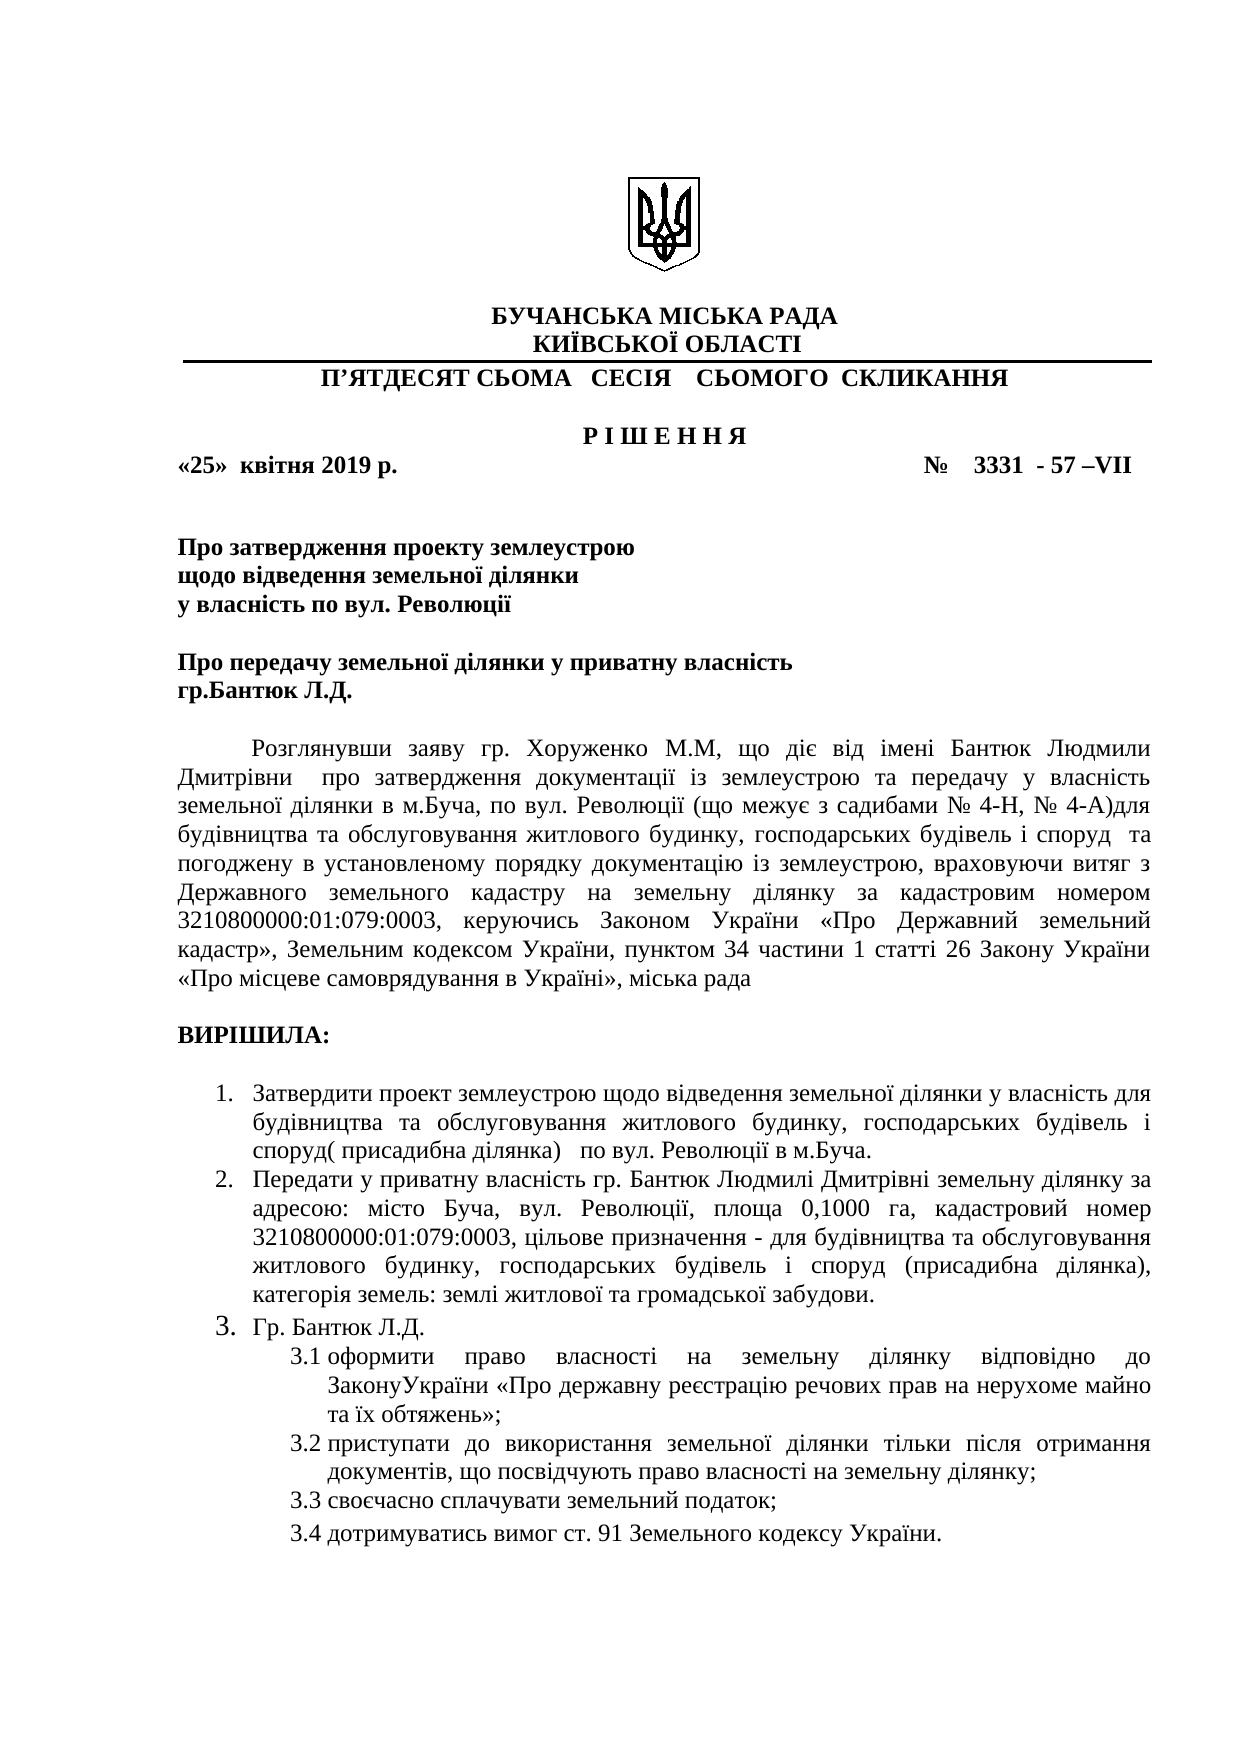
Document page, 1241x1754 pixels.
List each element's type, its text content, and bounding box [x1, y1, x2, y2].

text гр.Бантюк Л.Д. [177, 675, 1152, 704]
text Про затвердження проекту землеустрою [177, 532, 1152, 560]
text щодо відведення земельної ділянки [177, 560, 1152, 589]
list оформити право власності на земельну ділянку відповідно до ЗаконуУкраїни «Про державну реєстрацію речових прав на нерухоме майно та їх обтяжень»; [290, 1341, 1152, 1428]
text «25» квітня 2019 р. № 3331 - 57 –VІІ [177, 450, 1152, 478]
text Розглянувши заяву гр. Хоруженко М.М, що діє від імені Бантюк Людмили Дмитрівни про затвердження документації із землеустрою та передачу у власність земельної ділянки в м.Буча, по вул. Революції (що межує з садибами № 4-Н, № 4-А)для будівництва та обслуговування житлового будинку, господарських будівель і споруд та погоджену в установленому порядку документацію із землеустрою, враховуючи витяг з Державного земельного кадастру на земельну ділянку за кадастровим номером 3210800000:01:079:0003, керуючись Законом України «Про Державний земельний кадастр», Земельним кодексом України, пунктом 34 частини 1 статті 26 Закону України «Про місцеве самоврядування в Україні», міська рада [177, 733, 1152, 992]
text БУЧАНСЬКА МІСЬКА РАДА [177, 301, 1152, 329]
list Передати у приватну власність гр. Бантюк Людмилі Дмитрівні земельну ділянку за адресою: місто Буча, вул. Революції, площа 0,1000 га, кадастровий номер 3210800000:01:079:0003, цільове призначення - для будівництва та обслуговування житлового будинку, господарських будівель і споруд (присадибна ділянка), категорія земель: землі житлової та громадської забудови. [215, 1164, 1152, 1308]
text у власність по вул. Революції [177, 589, 1152, 618]
text КИЇВСЬКОЇ ОБЛАСТІ [183, 329, 1152, 360]
list приступати до використання земельної ділянки тільки після отримання документів, що посвідчують право власності на земельну ділянку; [290, 1428, 1152, 1485]
list Гр. Бантюк Л.Д. [215, 1308, 1152, 1341]
list дотримуватись вимог ст. 91 Земельного кодексу України. [290, 1518, 1152, 1547]
text Р І Ш Е Н Н Я [177, 421, 1152, 450]
list Затвердити проект землеустрою щодо відведення земельної ділянки у власність для будівництва та обслуговування житлового будинку, господарських будівель і споруд( присадибна ділянка) по вул. Революції в м.Буча. [215, 1078, 1152, 1164]
list своєчасно сплачувати земельний податок; [290, 1485, 1152, 1514]
text Про передачу земельної ділянки у приватну власність [177, 647, 1152, 675]
text П’ЯТДЕСЯТ СЬОМА СЕСІЯ СЬОМОГО СКЛИКАННЯ [177, 363, 1152, 392]
text ВИРІШИЛА: [177, 1020, 1152, 1049]
